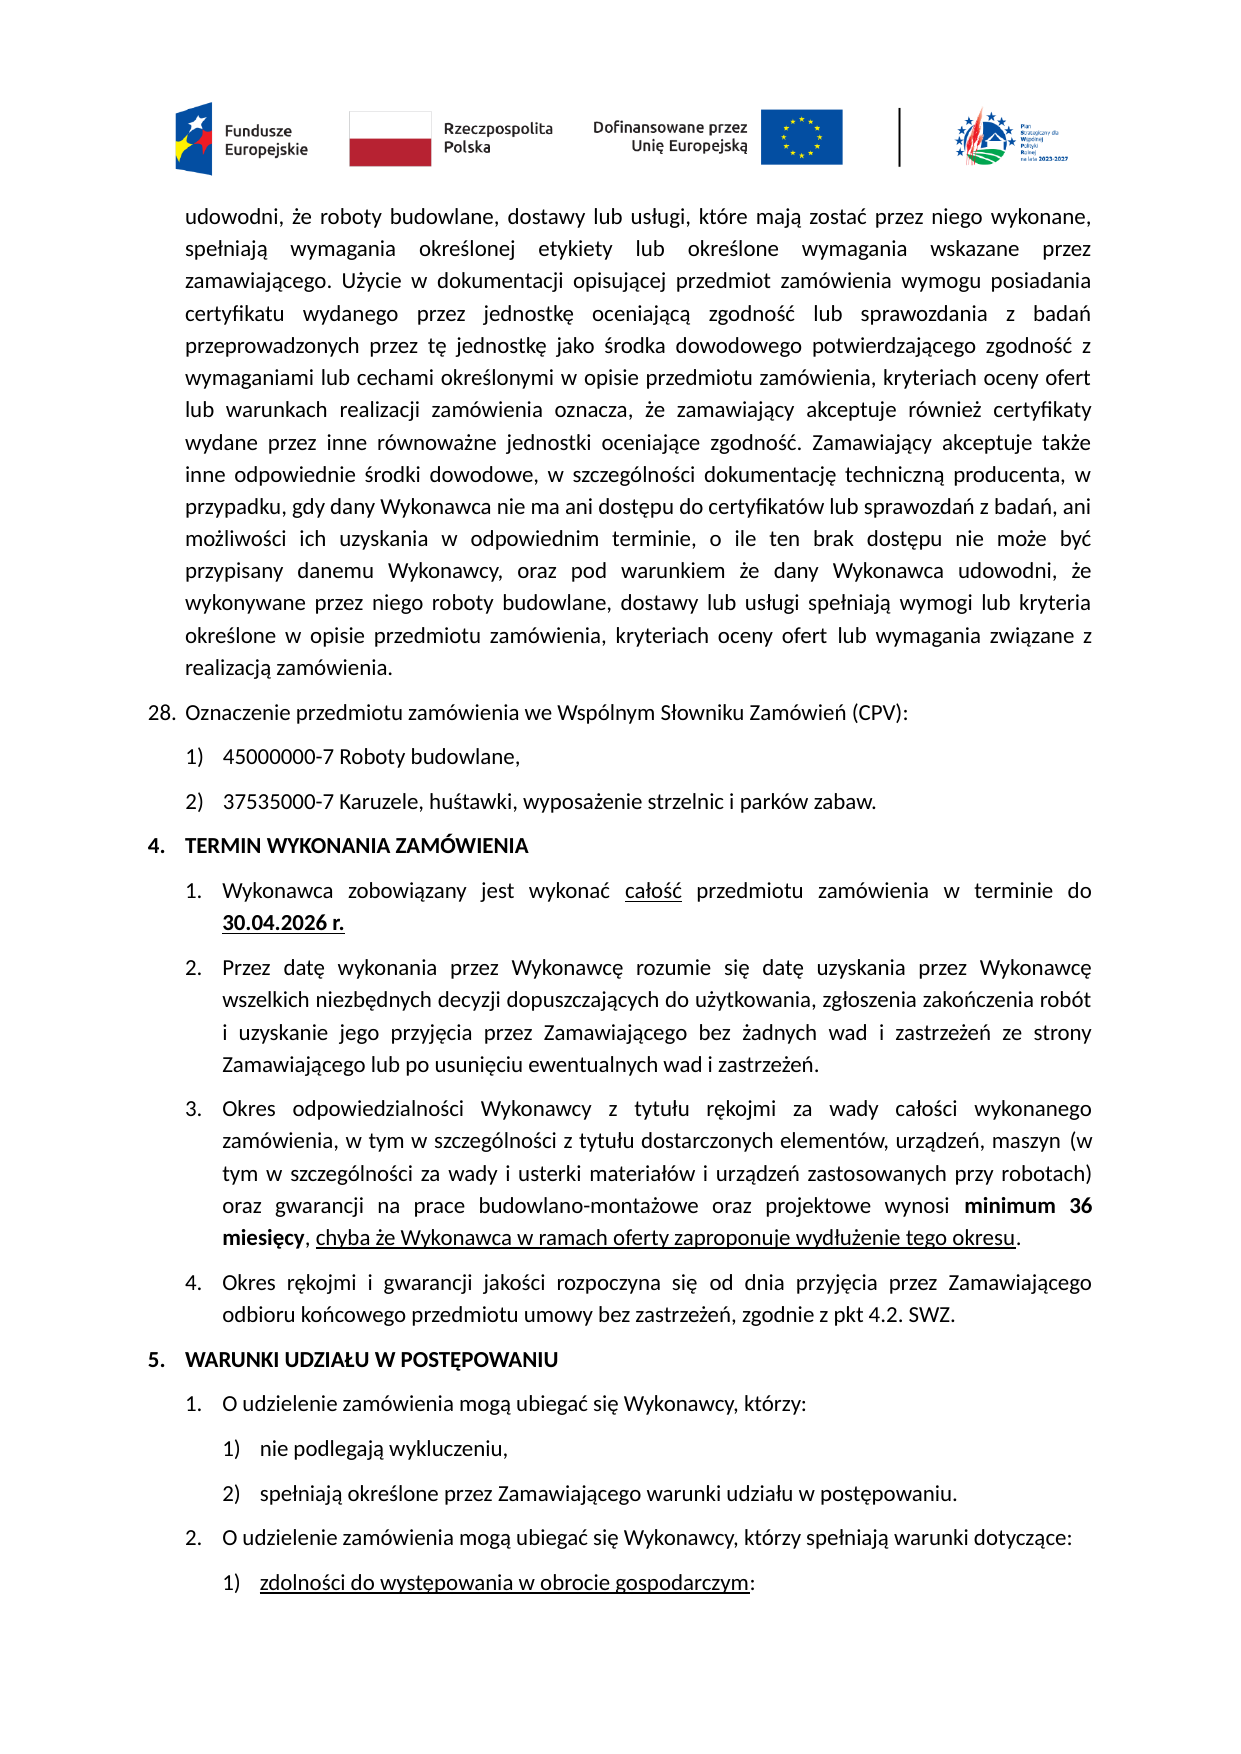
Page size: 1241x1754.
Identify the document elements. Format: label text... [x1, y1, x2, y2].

list Wykonawca zobowiązany jest wykonać całość przedmiotu zamówienia w terminie do 30.04.2026 r. [185, 876, 1093, 937]
list O udzielenie zamówienia mogą ubiegać się Wykonawcy, którzy: [185, 1389, 1093, 1417]
list 37535000-7 Karuzele, huśtawki, wyposażenie strzelnic i parków zabaw. [185, 787, 1093, 815]
list nie podlegają wykluczeniu, [222, 1434, 1093, 1462]
list WARUNKI UDZIAŁU W POSTĘPOWANIU [148, 1345, 1093, 1373]
list Przez datę wykonania przez Wykonawcę rozumie się datę uzyskania przez Wykonawcę wszelkich niezbędnych decyzji dopuszczających do użytkowania, zgłoszenia zakończenia robót i uzyskanie jego przyjęcia przez Zamawiającego bez żadnych wad i zastrzeżeń ze strony Zamawiającego lub po usunięciu ewentualnych wad i zastrzeżeń. [185, 953, 1093, 1078]
list TERMIN WYKONANIA ZAMÓWIENIA [148, 832, 1093, 860]
list Okres rękojmi i gwarancji jakości rozpoczyna się od dnia przyjęcia przez Zamawiającego odbioru końcowego przedmiotu umowy bez zastrzeżeń, zgodnie z pkt 4.2. SWZ. [185, 1268, 1093, 1328]
picture [147, 73, 1093, 203]
list zdolności do występowania w obrocie gospodarczym: [222, 1568, 1093, 1596]
list 45000000-7 Roboty budowlane, [185, 742, 1093, 770]
list Okres odpowiedzialności Wykonawcy z tytułu rękojmi za wady całości wykonanego zamówienia, w tym w szczególności z tytułu dostarczonych elementów, urządzeń, maszyn (w tym w szczególności za wady i usterki materiałów i urządzeń zastosowanych przy robotach) oraz gwarancji na prace budowlano-montażowe oraz projektowe wynosi minimum 36 miesięcy, chyba że Wykonawca w ramach oferty zaproponuje wydłużenie tego okresu. [185, 1094, 1093, 1251]
list spełniają określone przez Zamawiającego warunki udziału w postępowaniu. [222, 1479, 1093, 1507]
list O udzielenie zamówienia mogą ubiegać się Wykonawcy, którzy spełniają warunki dotyczące: [185, 1523, 1093, 1552]
list Oznaczenie przedmiotu zamówienia we Wspólnym Słowniku Zamówień (CPV): [148, 698, 1093, 726]
